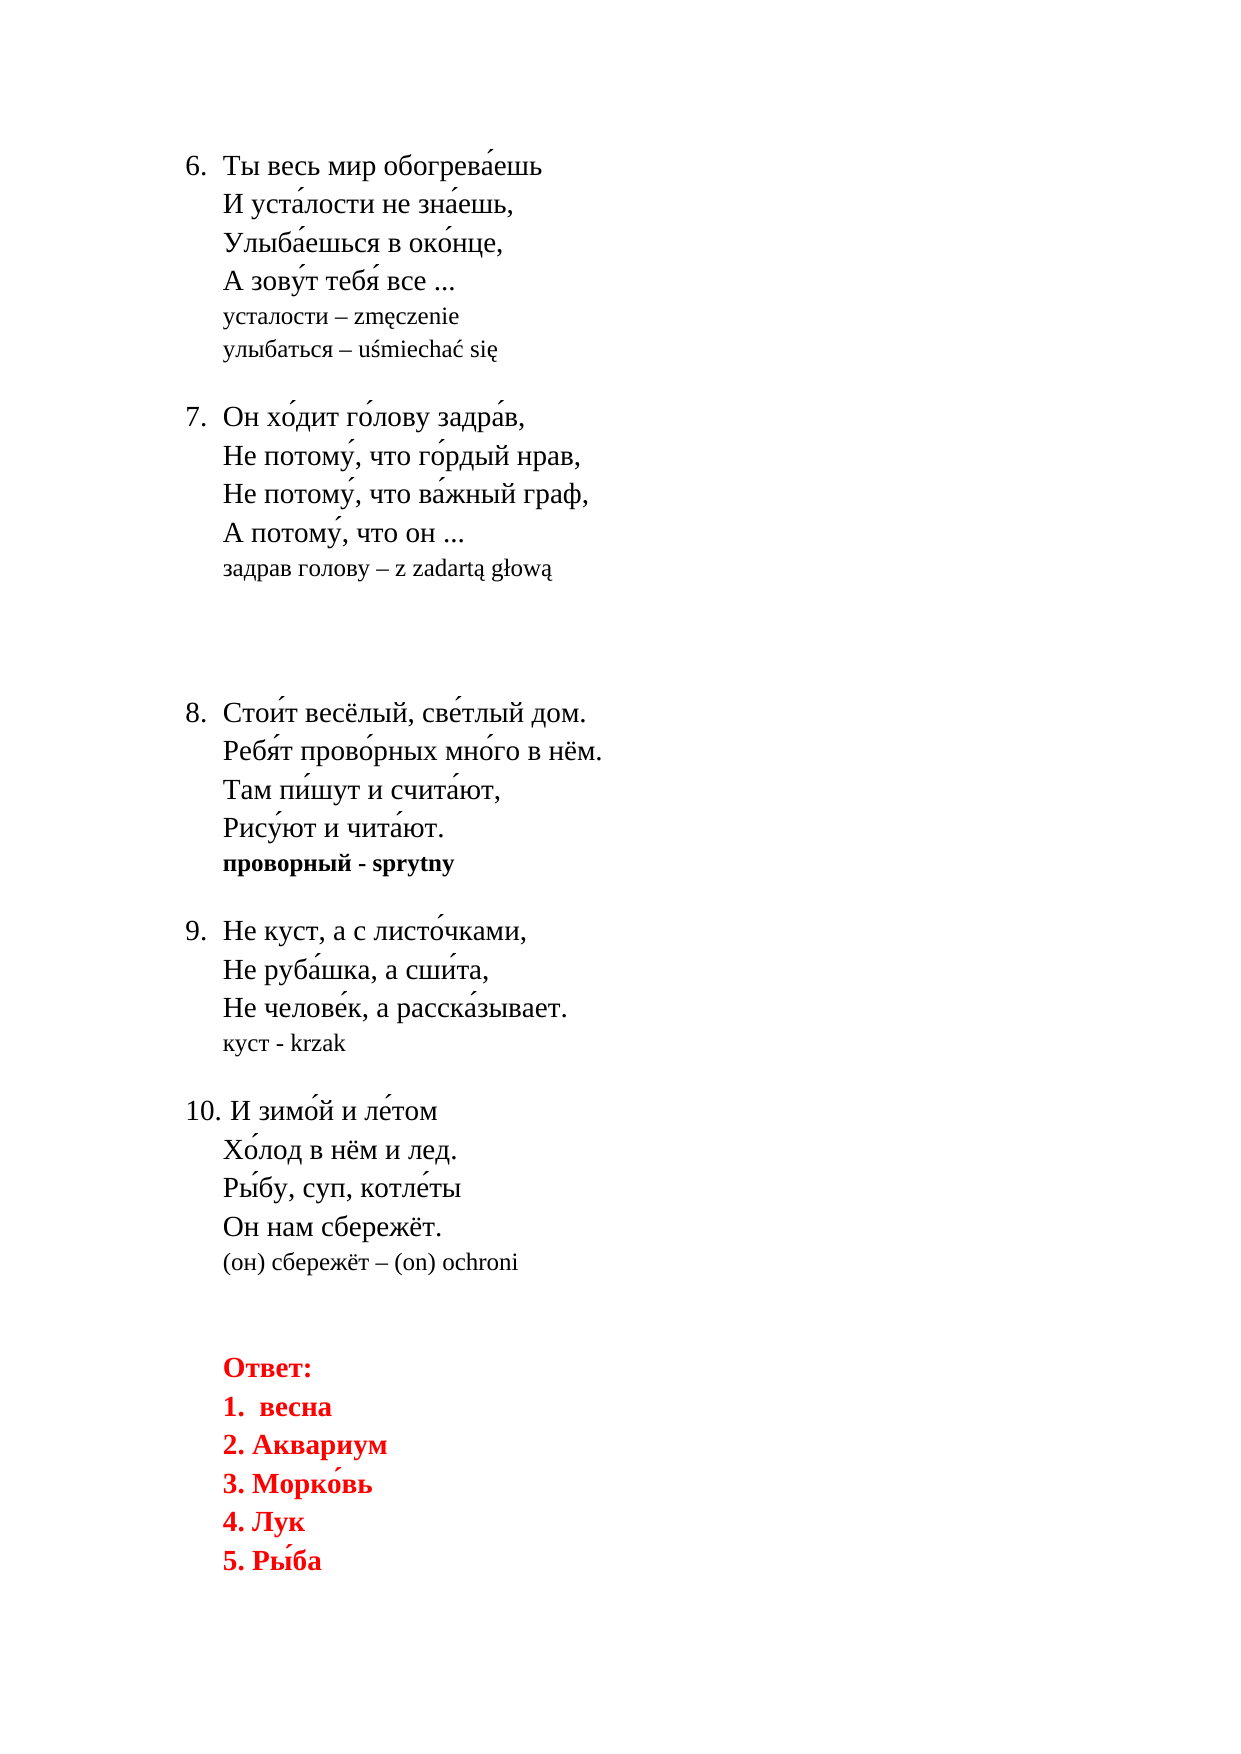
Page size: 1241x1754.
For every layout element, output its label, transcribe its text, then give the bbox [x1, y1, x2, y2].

list 4. Лук [223, 1504, 1093, 1538]
list Ответ: [223, 1312, 1093, 1384]
list 2. Аквариум [223, 1427, 1093, 1461]
list Не куст, а с листо́чками, Не руба́шка, а сши́та, Не челове́к, а расска́зывает. куст - krzak [185, 913, 1093, 1089]
list 5. Ры́ба [223, 1543, 1093, 1577]
list 1. весна [223, 1389, 1093, 1422]
list И зимо́й и ле́том Хо́лод в нём и лед. Ры́бу, суп, котле́ты Он нам сбережёт. (он) сбережёт – (on) ochroni [185, 1093, 1093, 1308]
list Он хо́дит го́лову задра́в, Не потому́, что го́рдый нрав, Не потому́, что ва́жный граф, А потому́, что он ... задрав голову – z zadartą głową [185, 399, 1093, 691]
list Стои́т весёлый, све́тлый дом. Ребя́т прово́рных мно́го в нём. Там пи́шут и счита́ют, Рису́ют и чита́ют. проворный - sprytny [185, 695, 1093, 909]
list 3. Морко́вь [223, 1466, 1093, 1499]
list Ты весь мир обогрева́ешь И уста́лости не зна́ешь, Улыба́ешься в око́нце, А зову́т тебя́ все ... усталости – zmęczenie улыбаться – uśmiechać się [185, 148, 1093, 395]
